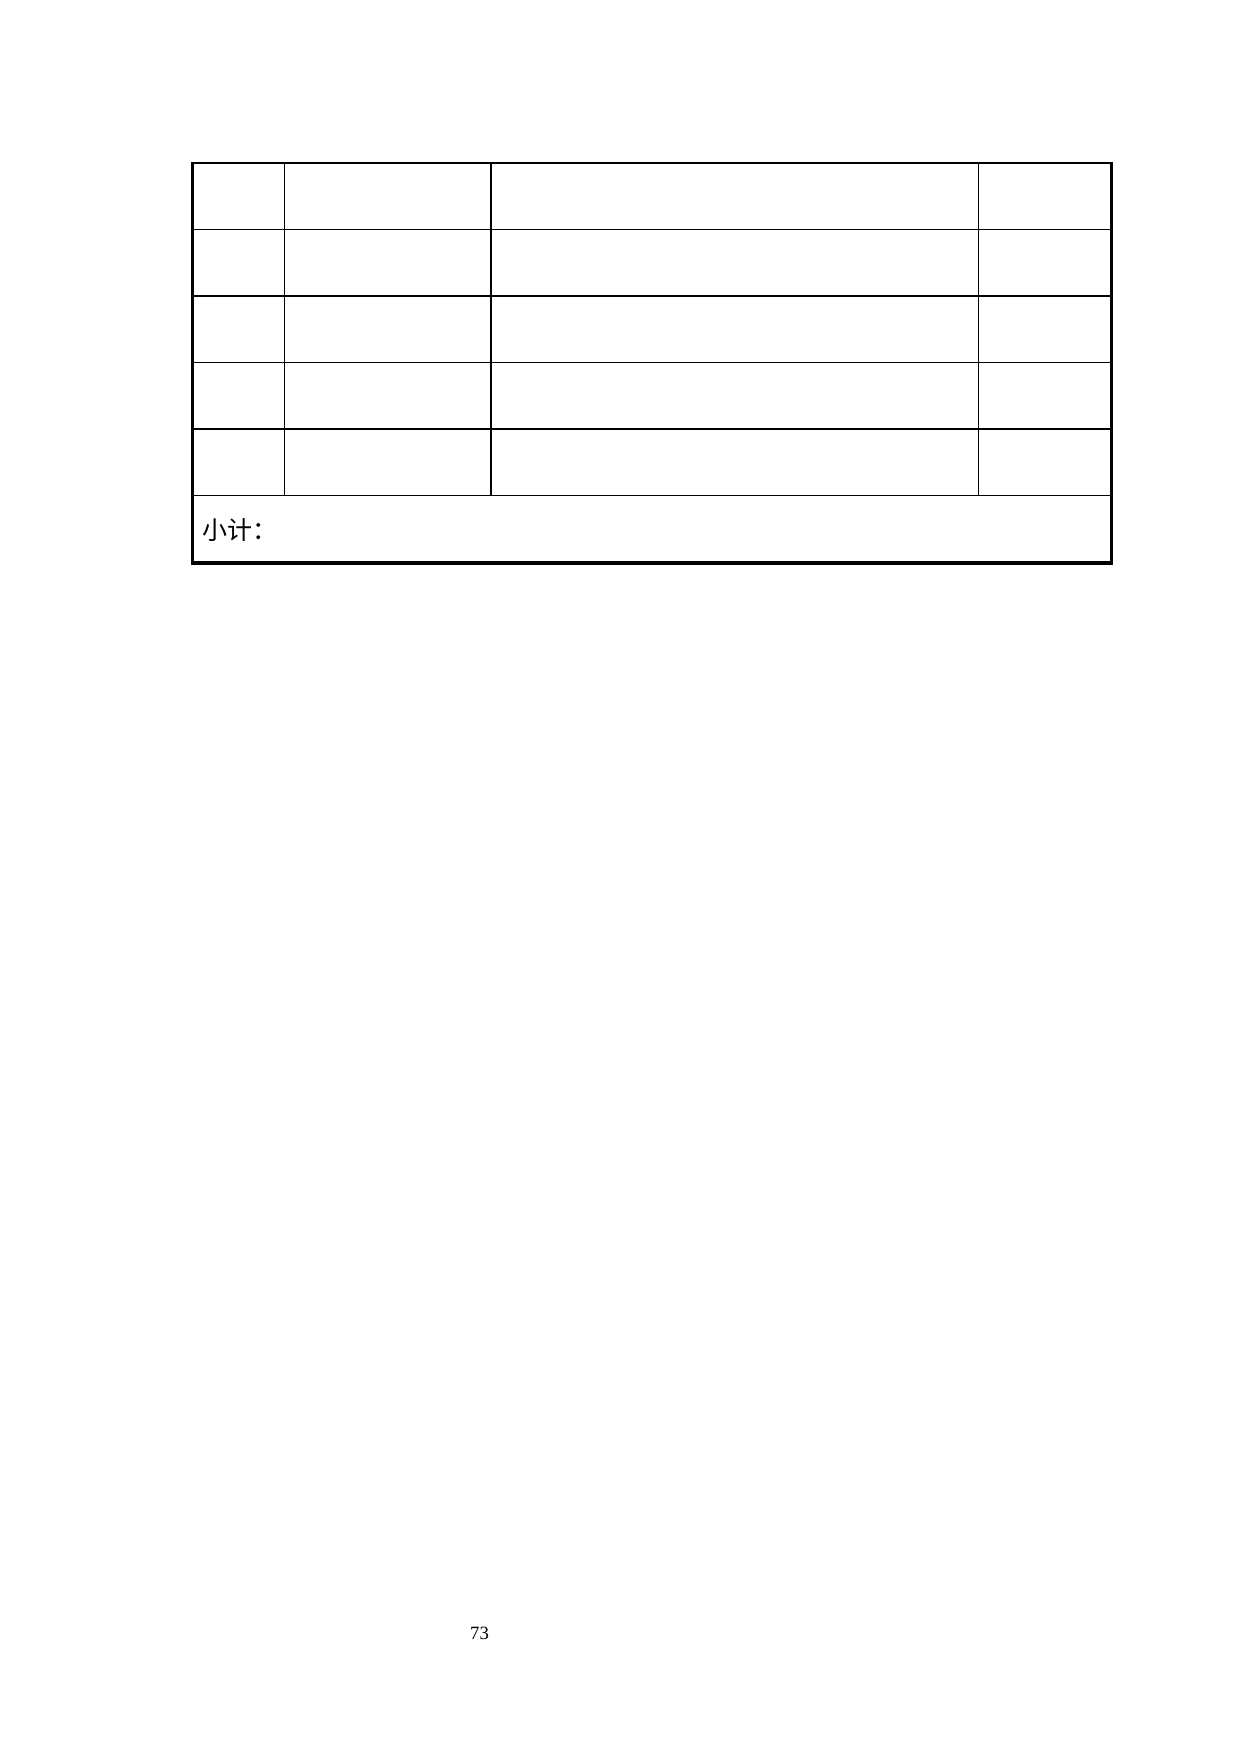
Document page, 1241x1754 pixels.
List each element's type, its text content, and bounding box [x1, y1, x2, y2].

table_cell [979, 230, 1110, 295]
table_cell [194, 297, 284, 362]
table_cell [285, 164, 490, 228]
table_cell [979, 297, 1110, 362]
table_cell [194, 230, 284, 295]
table_cell [492, 297, 978, 362]
table_cell [285, 363, 490, 428]
table_cell 小计： [194, 496, 1110, 561]
table_cell [285, 297, 490, 362]
table_cell [492, 363, 978, 428]
table_cell [285, 430, 490, 495]
table_cell [194, 164, 284, 228]
table_cell [979, 430, 1110, 495]
table_cell [285, 230, 490, 295]
table_cell [979, 164, 1110, 228]
table_cell [194, 430, 284, 495]
table_cell [492, 164, 978, 228]
table_cell [492, 230, 978, 295]
table_cell [194, 363, 284, 428]
table_cell [492, 430, 978, 495]
table_cell [979, 363, 1110, 428]
